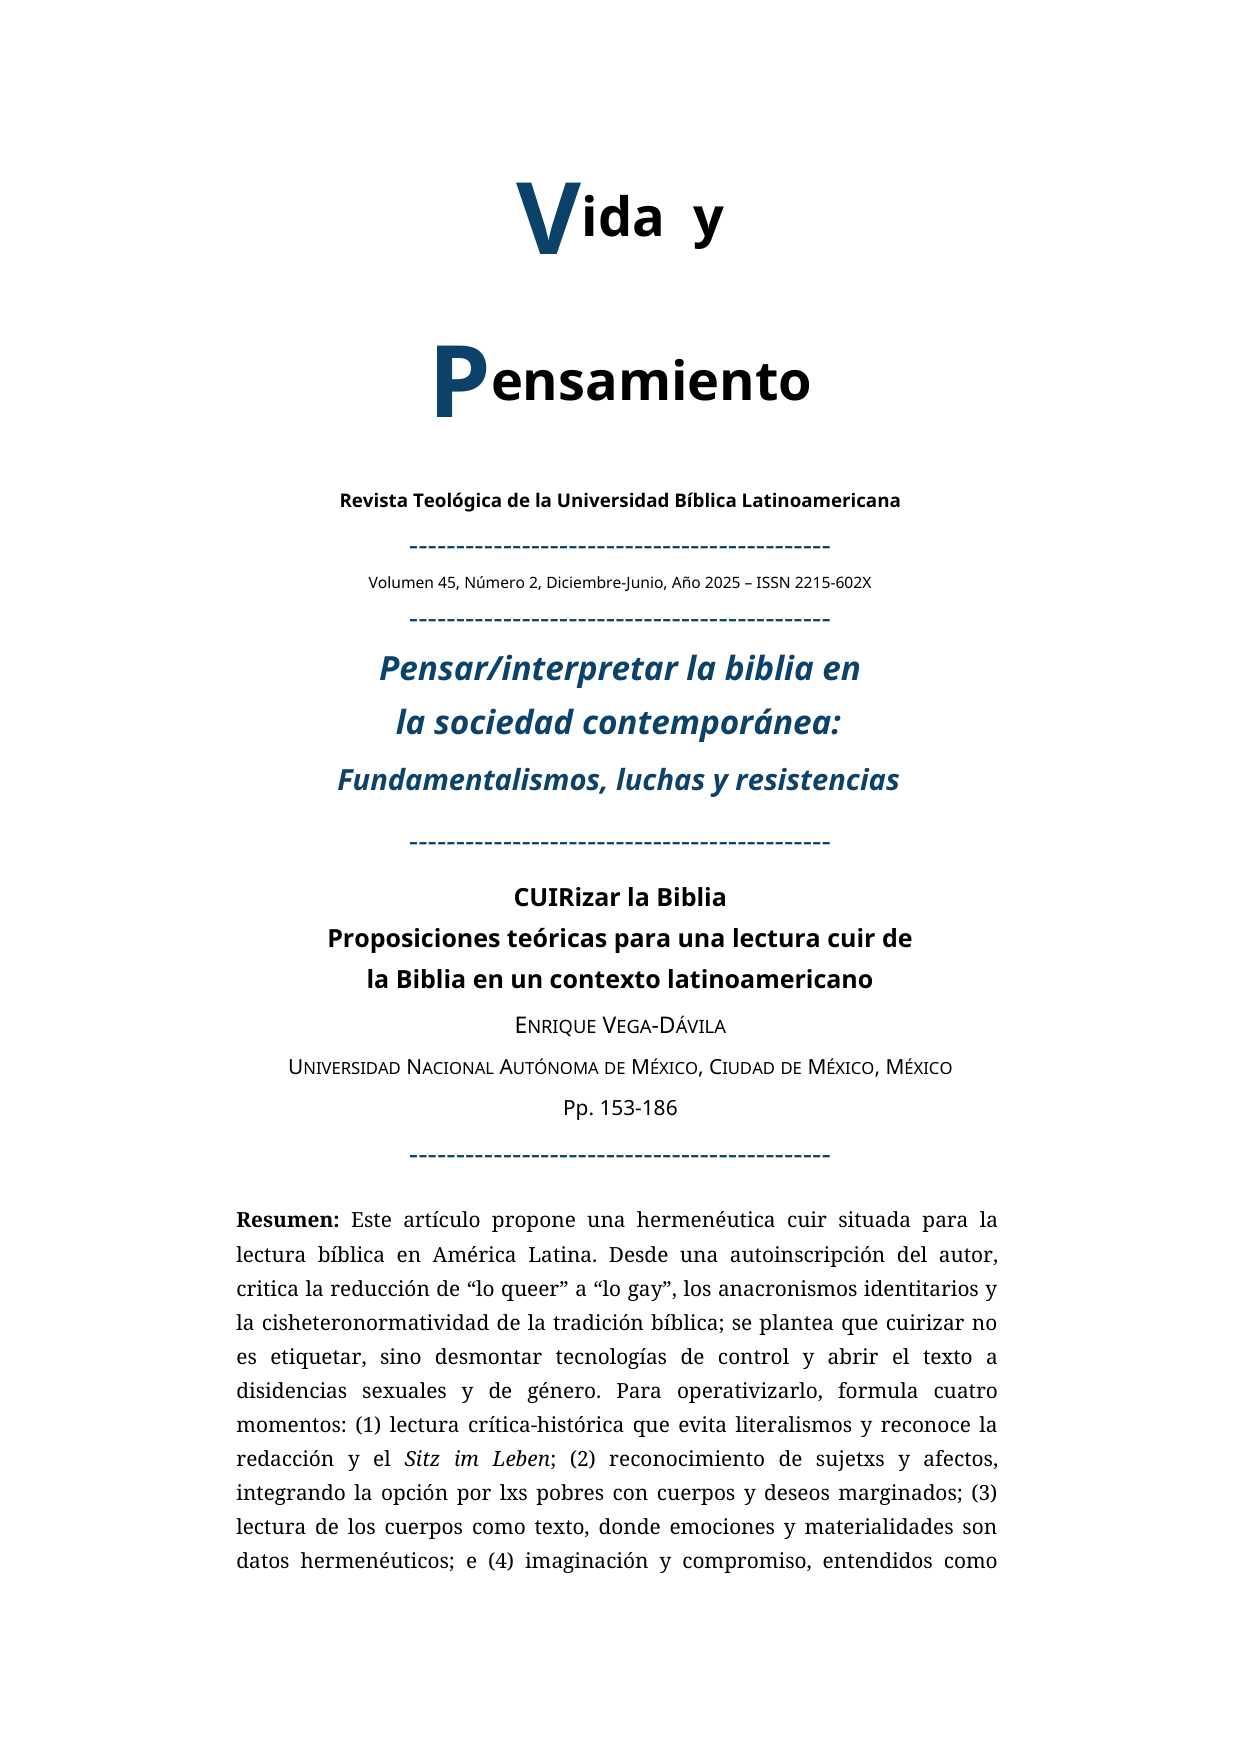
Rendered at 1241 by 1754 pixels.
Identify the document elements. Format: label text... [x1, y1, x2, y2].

text Pp. 153-186 [177, 1093, 1063, 1121]
text --------------------------------------------- [177, 597, 1063, 637]
text la sociedad contemporánea: [177, 699, 1063, 744]
text --------------------------------------------- [177, 524, 1063, 563]
text la Biblia en un contexto latinoamericano [177, 962, 1063, 996]
text Enrique Vega-Dávila [177, 1009, 1063, 1040]
text Volumen 45, Número 2, Diciembre-Junio, Año 2025 – ISSN 2215-602X [177, 571, 1063, 593]
text Pensar/interpretar la biblia en [177, 644, 1063, 690]
text Proposiciones teóricas para una lectura cuir de [177, 921, 1063, 955]
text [236, 1206, 999, 1575]
text --------------------------------------------- [177, 1133, 1063, 1173]
text Pensamiento [177, 311, 1063, 447]
text CUIRizar la Biblia [177, 880, 1063, 914]
text --------------------------------------------- [177, 820, 1063, 859]
text Revista Teológica de la Universidad Bíblica Latinoamericana [177, 487, 1063, 512]
text Vida y [177, 148, 1063, 284]
text Universidad Nacional Autónoma de México, Ciudad de México, México [177, 1052, 1063, 1081]
text Fundamentalismos, luchas y resistencias [177, 760, 1063, 799]
